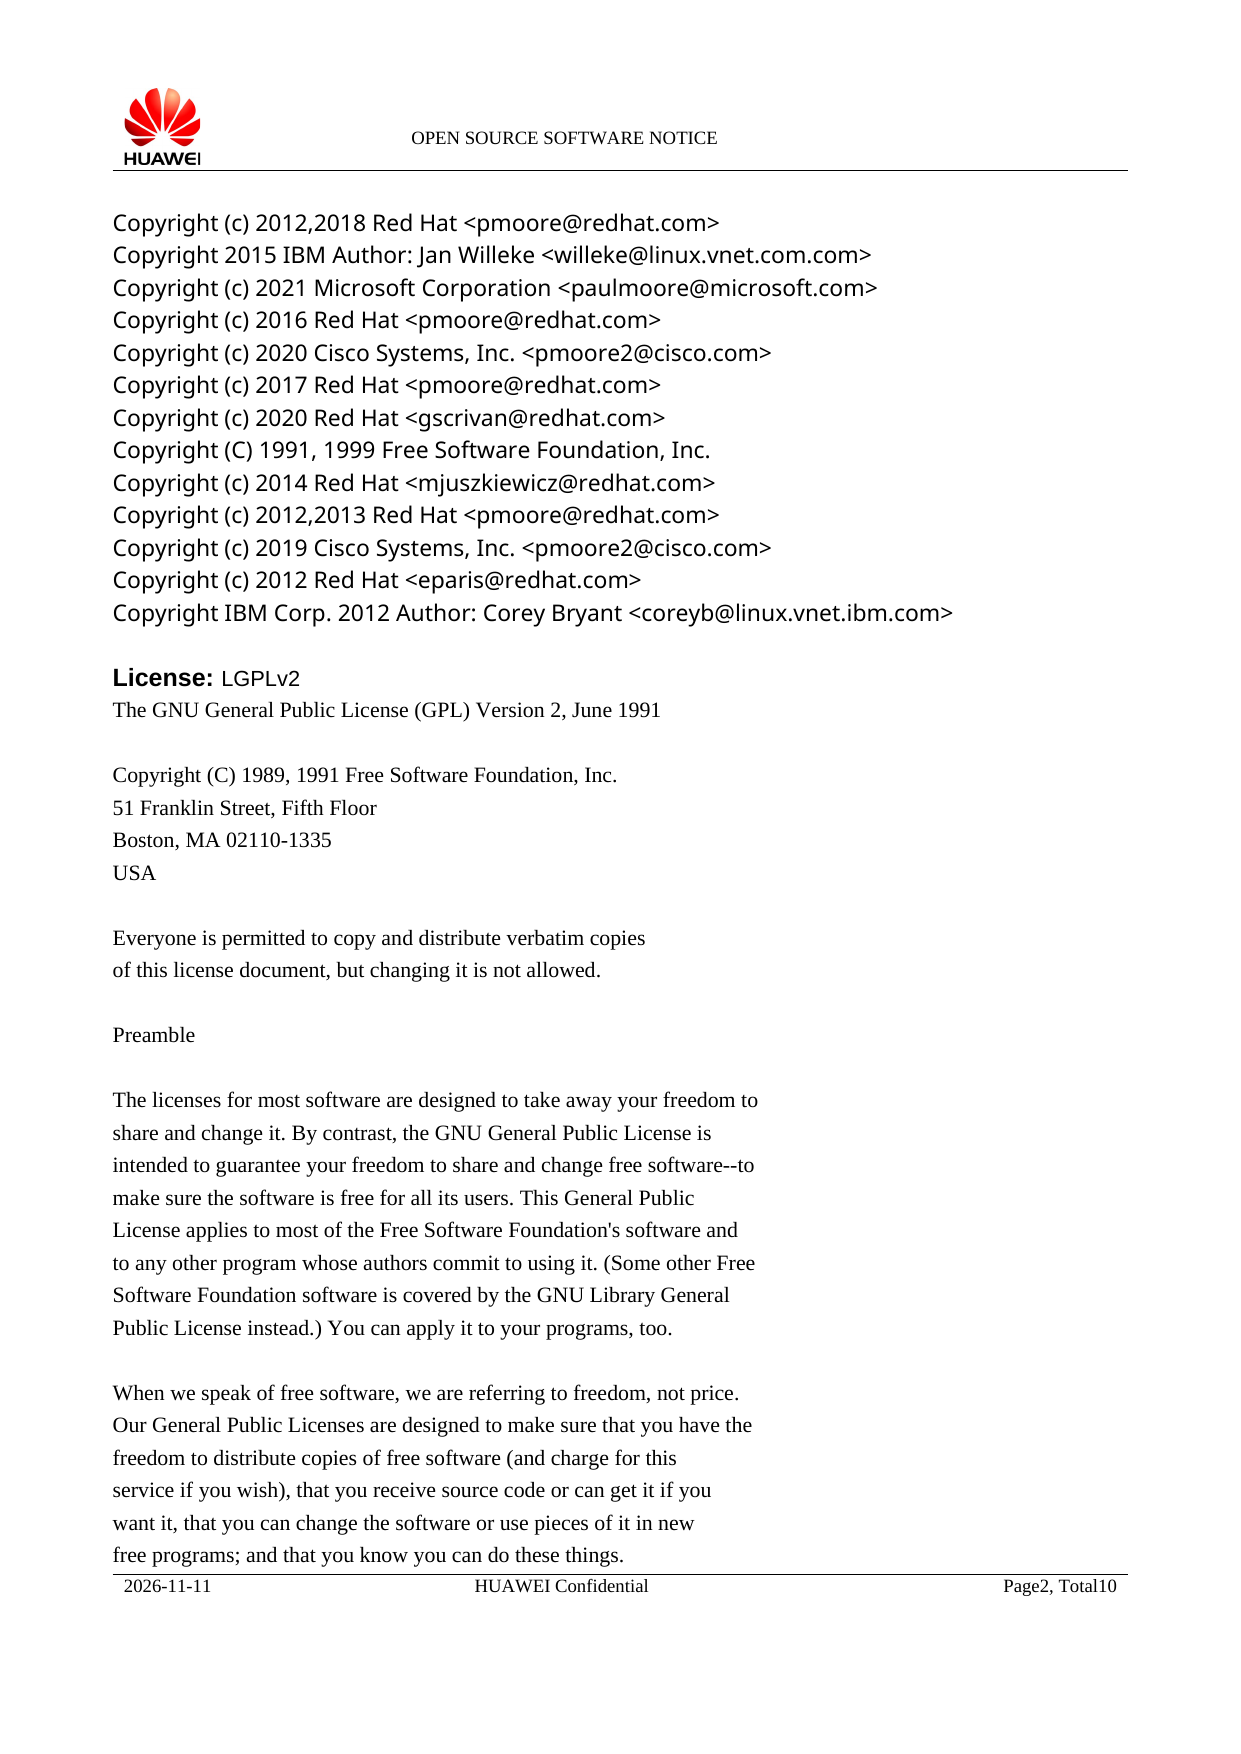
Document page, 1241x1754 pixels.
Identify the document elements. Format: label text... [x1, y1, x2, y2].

picture [124, 88, 201, 165]
text License: LGPLv2 [112, 661, 1128, 694]
